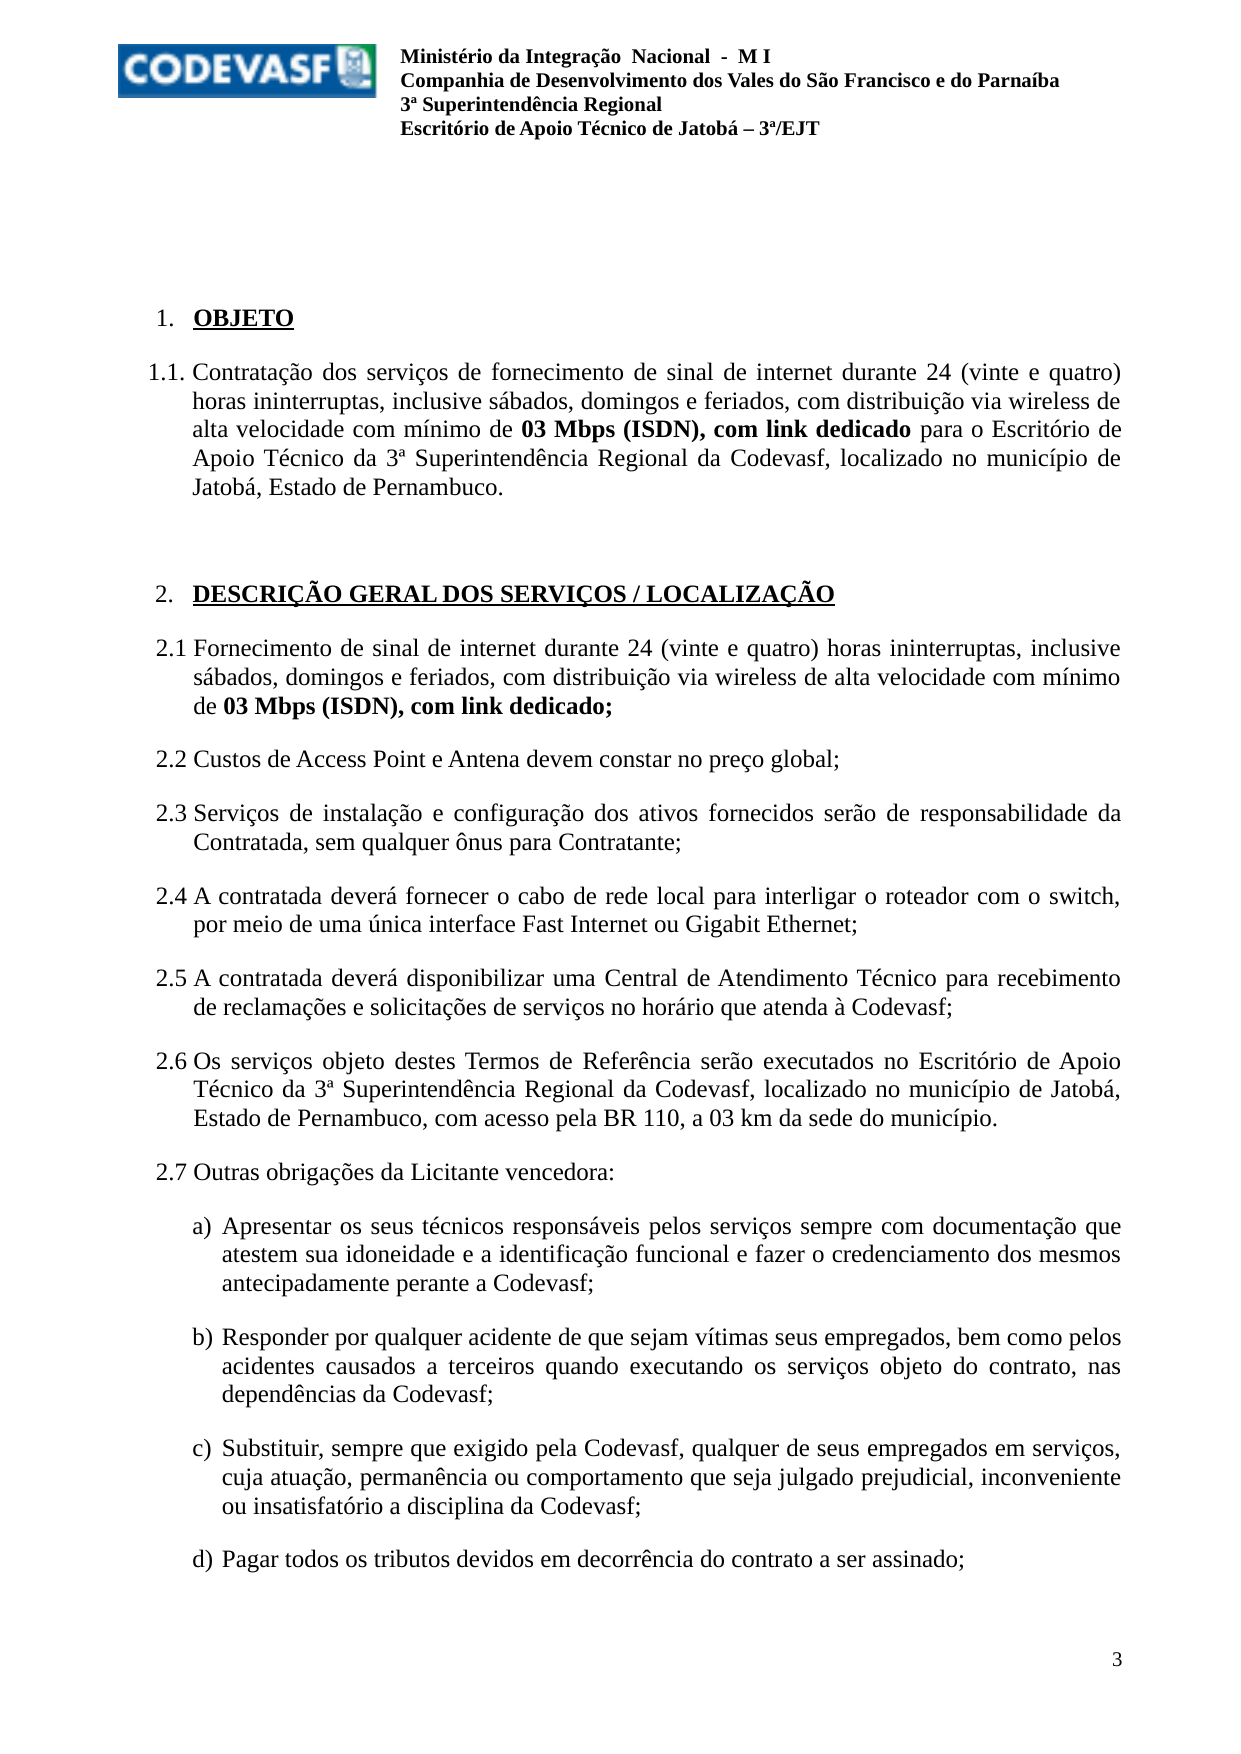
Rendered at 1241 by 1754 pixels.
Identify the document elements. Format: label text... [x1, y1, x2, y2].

list Serviços de instalação e configuração dos ativos fornecidos serão de responsabilidade da Contratada, sem qualquer ônus para Contratante; [156, 798, 1122, 856]
list Fornecimento de sinal de internet durante 24 (vinte e quatro) horas ininterruptas, inclusive sábados, domingos e feriados, com distribuição via wireless de alta velocidade com mínimo de 03 Mbps (ISDN), com link dedicado; [156, 633, 1122, 719]
list Outras obrigações da Licitante vencedora: [156, 1157, 1122, 1186]
list Pagar todos os tributos devidos em decorrência do contrato a ser assinado; [192, 1544, 1122, 1573]
list Os serviços objeto destes Termos de Referência serão executados no Escritório de Apoio Técnico da 3ª Superintendência Regional da Codevasf, localizado no município de Jatobá, Estado de Pernambuco, com acesso pela BR 110, a 03 km da sede do município. [156, 1046, 1122, 1132]
list DESCRIÇÃO GERAL DOS SERVIÇOS / LOCALIZAÇÃO [155, 579, 1122, 608]
list Responder por qualquer acidente de que sejam vítimas seus empregados, bem como pelos acidentes causados a terceiros quando executando os serviços objeto do contrato, nas dependências da Codevasf; [192, 1322, 1122, 1408]
list A contratada deverá fornecer o cabo de rede local para interligar o roteador com o switch, por meio de uma única interface Fast Internet ou Gigabit Ethernet; [156, 881, 1122, 938]
list Custos de Access Point e Antena devem constar no preço global; [156, 744, 1122, 773]
list A contratada deverá disponibilizar uma Central de Atendimento Técnico para recebimento de reclamações e solicitações de serviços no horário que atenda à Codevasf; [156, 963, 1122, 1021]
list Substituir, sempre que exigido pela Codevasf, qualquer de seus empregados em serviços, cuja atuação, permanência ou comportamento que seja julgado prejudicial, inconveniente ou insatisfatório a disciplina da Codevasf; [192, 1433, 1122, 1519]
list Contratação dos serviços de fornecimento de sinal de internet durante 24 (vinte e quatro) horas ininterruptas, inclusive sábados, domingos e feriados, com distribuição via wireless de alta velocidade com mínimo de 03 Mbps (ISDN), com link dedicado para o Escritório de Apoio Técnico da 3ª Superintendência Regional da Codevasf, localizado no município de Jatobá, Estado de Pernambuco. [148, 357, 1122, 501]
list OBJETO [156, 303, 1122, 332]
list Apresentar os seus técnicos responsáveis pelos serviços sempre com documentação que atestem sua idoneidade e a identificação funcional e fazer o credenciamento dos mesmos antecipadamente perante a Codevasf; [192, 1211, 1122, 1297]
